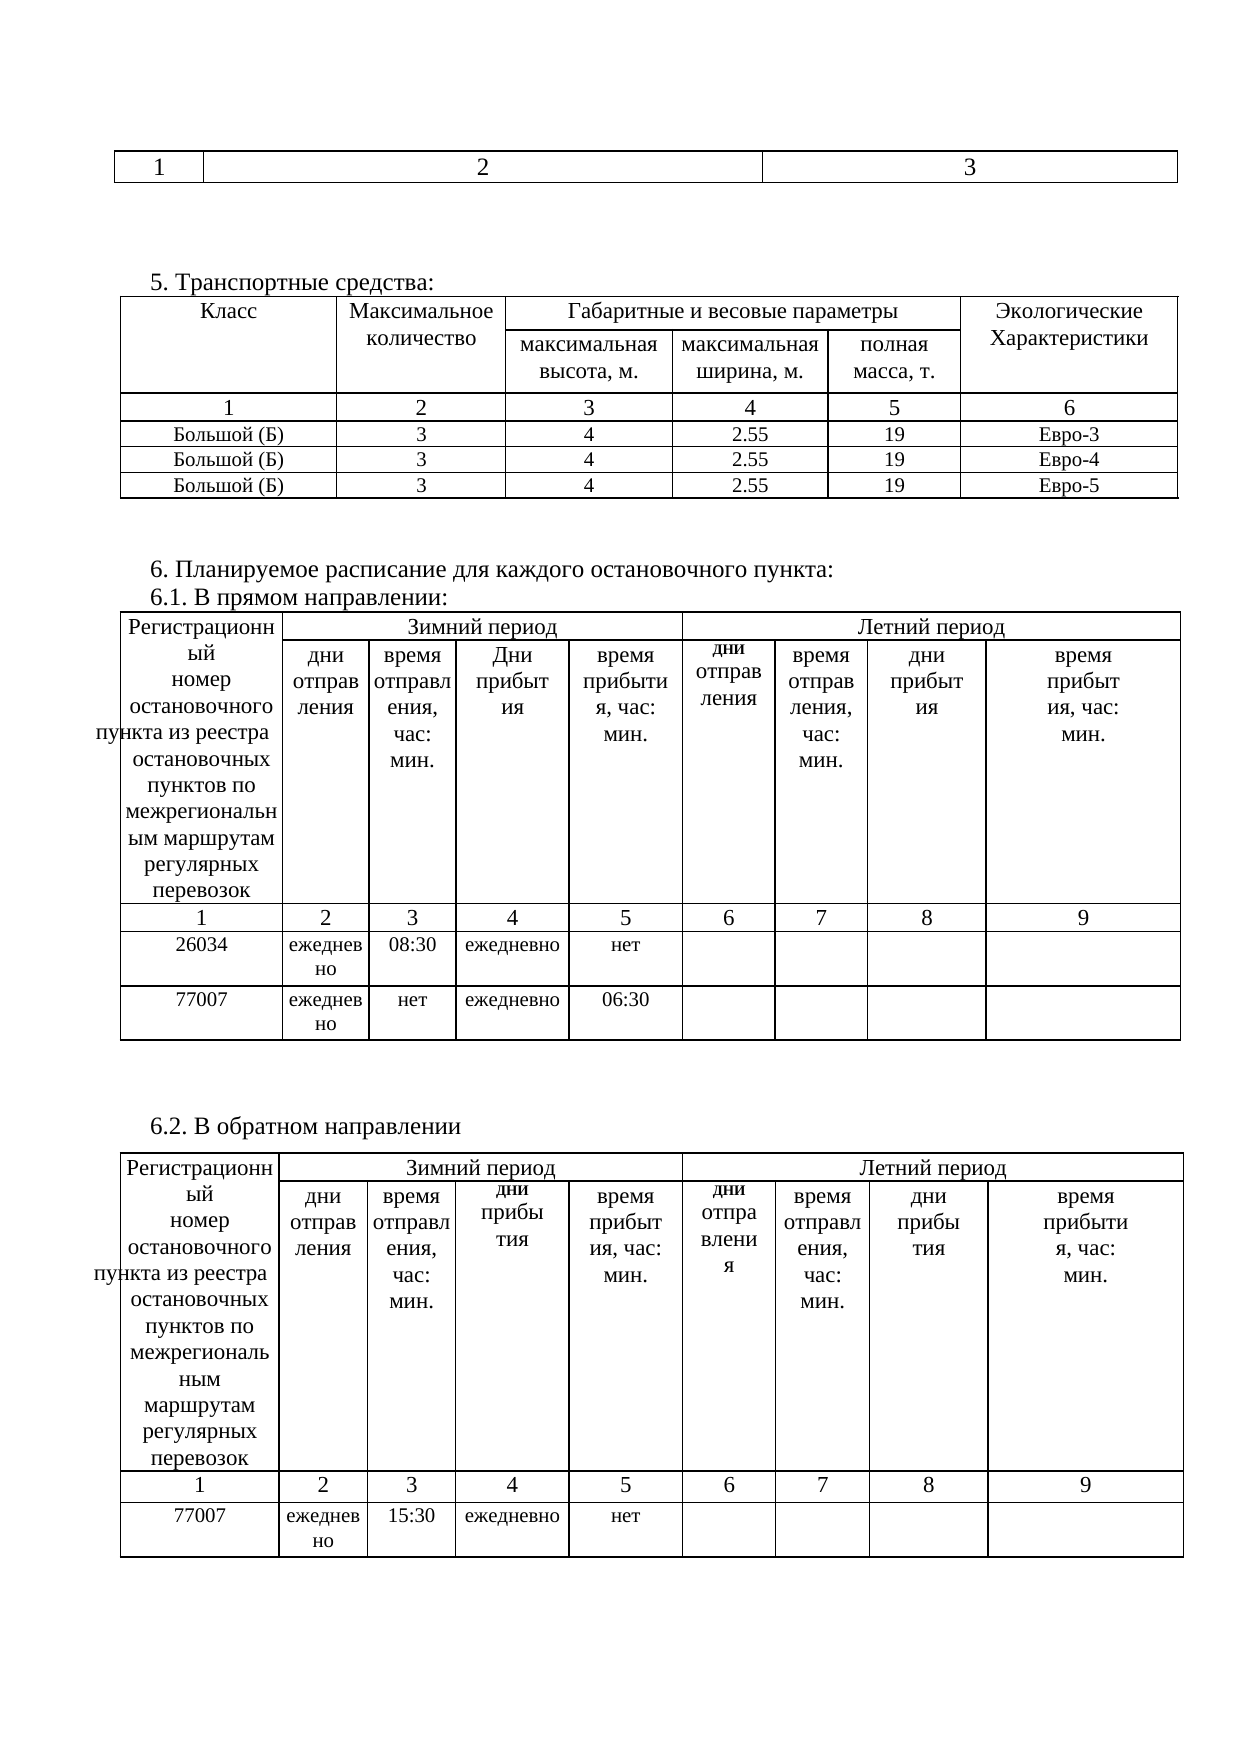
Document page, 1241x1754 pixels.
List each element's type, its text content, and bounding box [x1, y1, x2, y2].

table_cell нет [570, 1503, 682, 1556]
table_cell [870, 1503, 987, 1556]
table_cell 06:30 [570, 987, 682, 1039]
table_cell 1 [121, 904, 282, 931]
table_cell нет [370, 987, 455, 1039]
table_header Максимальное количество [337, 297, 505, 392]
table_cell время прибыти я, час: мин. [570, 641, 682, 903]
table_cell 2.55 [673, 473, 827, 497]
table_cell ежедневно [283, 987, 368, 1039]
table_cell ежедневно [457, 987, 568, 1039]
table_cell ежедневно [456, 1503, 568, 1556]
table_cell 3 [506, 394, 672, 420]
table_cell ДНИ отправ ления [683, 641, 774, 903]
table_cell 8 [870, 1472, 987, 1502]
table_cell 3 [763, 152, 1177, 181]
table_cell 4 [506, 447, 672, 471]
table_cell [776, 1503, 869, 1556]
table_cell время прибыт ия, час: мин. [987, 641, 1180, 903]
table_cell ежедневно [283, 932, 368, 985]
text 6.1. В прямом направлении: [150, 582, 1090, 611]
table_cell 3 [370, 904, 455, 931]
table_header Летний период [683, 613, 1180, 639]
table_cell ДНИ отпра влени я [683, 1182, 775, 1470]
table_cell 08:30 [370, 932, 455, 985]
table_cell 7 [776, 904, 867, 931]
table_cell 2.55 [673, 447, 827, 471]
table_cell [987, 987, 1180, 1039]
table_header Габаритные и весовые параметры [506, 297, 960, 329]
table_cell время отправл ения, час: мин. [368, 1182, 455, 1470]
table_cell Дни прибыт ия [457, 641, 568, 903]
table_cell 8 [868, 904, 985, 931]
table_cell 9 [989, 1472, 1183, 1502]
table_header Зимний период [283, 613, 682, 639]
table_cell время отправл ения, час: мин. [370, 641, 455, 903]
table_cell 1 [121, 394, 336, 420]
text 6.2. В обратном направлении [150, 1111, 1090, 1140]
table_cell 3 [337, 447, 505, 471]
table_cell 4 [456, 1472, 568, 1502]
table_cell нет [570, 932, 682, 985]
table_cell Евро-5 [961, 473, 1177, 497]
table_cell [776, 932, 867, 985]
table_cell 2 [280, 1472, 367, 1502]
table_cell время прибыти я, час: мин. [989, 1182, 1183, 1470]
table_cell [987, 932, 1180, 985]
text 6. Планируемое расписание для каждого остановочного пункта: [150, 554, 1090, 582]
table_cell Евро-3 [961, 422, 1177, 446]
table_cell 4 [506, 422, 672, 446]
table_cell 1 [121, 1472, 278, 1502]
table_cell 19 [829, 447, 960, 471]
table_cell дни отправ ления [283, 641, 368, 903]
table_cell [776, 987, 867, 1039]
table_cell полная масса, т. [829, 331, 960, 392]
table_cell Большой (Б) [121, 473, 336, 497]
table_cell 5 [570, 1472, 682, 1502]
table_cell 6 [961, 394, 1177, 420]
table_cell 4 [673, 394, 827, 420]
table_cell Евро-4 [961, 447, 1177, 471]
table_header Экологические Характеристики [961, 297, 1177, 392]
table_header Зимний период [280, 1154, 682, 1180]
table_cell 2.55 [673, 422, 827, 446]
table_header Класс [121, 297, 336, 392]
table_cell 7 [776, 1472, 869, 1502]
table_cell 9 [987, 904, 1180, 931]
table_cell 2 [204, 152, 762, 181]
table_cell 5 [570, 904, 682, 931]
table_cell дни отправ ления [280, 1182, 367, 1470]
table_cell 5 [829, 394, 960, 420]
table_cell ДНИ прибы тия [456, 1182, 568, 1470]
table_cell 6 [683, 1472, 775, 1502]
table_cell ежедневно [457, 932, 568, 985]
table_cell 2 [283, 904, 368, 931]
table_cell время отправ ления, час: мин. [776, 641, 867, 903]
table_cell дни прибыт ия [868, 641, 985, 903]
table_cell 4 [457, 904, 568, 931]
table_cell ежедневно [280, 1503, 367, 1556]
table_cell 1 [115, 152, 203, 181]
table_cell 3 [368, 1472, 455, 1502]
table_cell время прибыт ия, час: мин. [570, 1182, 682, 1470]
table_cell Большой (Б) [121, 447, 336, 471]
table_cell 6 [683, 904, 774, 931]
table_cell 19 [829, 473, 960, 497]
table_cell 26034 [121, 932, 282, 985]
table_cell [868, 987, 985, 1039]
table_cell 77007 [121, 1503, 278, 1556]
table_cell время отправл ения, час: мин. [776, 1182, 869, 1470]
table_cell [683, 987, 774, 1039]
table_cell [989, 1503, 1183, 1556]
table_header Летний период [683, 1154, 1183, 1180]
table_cell максимальная ширина, м. [673, 331, 827, 392]
table_cell 19 [829, 422, 960, 446]
table_cell 3 [337, 422, 505, 446]
table_cell 4 [506, 473, 672, 497]
table_cell 15:30 [368, 1503, 455, 1556]
table_cell Большой (Б) [121, 422, 336, 446]
table_cell дни прибы тия [870, 1182, 987, 1470]
table_cell 2 [337, 394, 505, 420]
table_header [121, 1154, 278, 1470]
table_cell [868, 932, 985, 985]
table_cell максимальная высота, м. [506, 331, 672, 392]
table_header Регистрационный номер остановочного пункта из реестра остановочных пунктов по межрегиональным маршрутам регулярных перевозок [121, 613, 282, 903]
table_cell [683, 1503, 775, 1556]
text 5. Транспортные средства: [150, 267, 1090, 296]
table_cell [683, 932, 774, 985]
table_cell 3 [337, 473, 505, 497]
table_cell 77007 [121, 987, 282, 1039]
